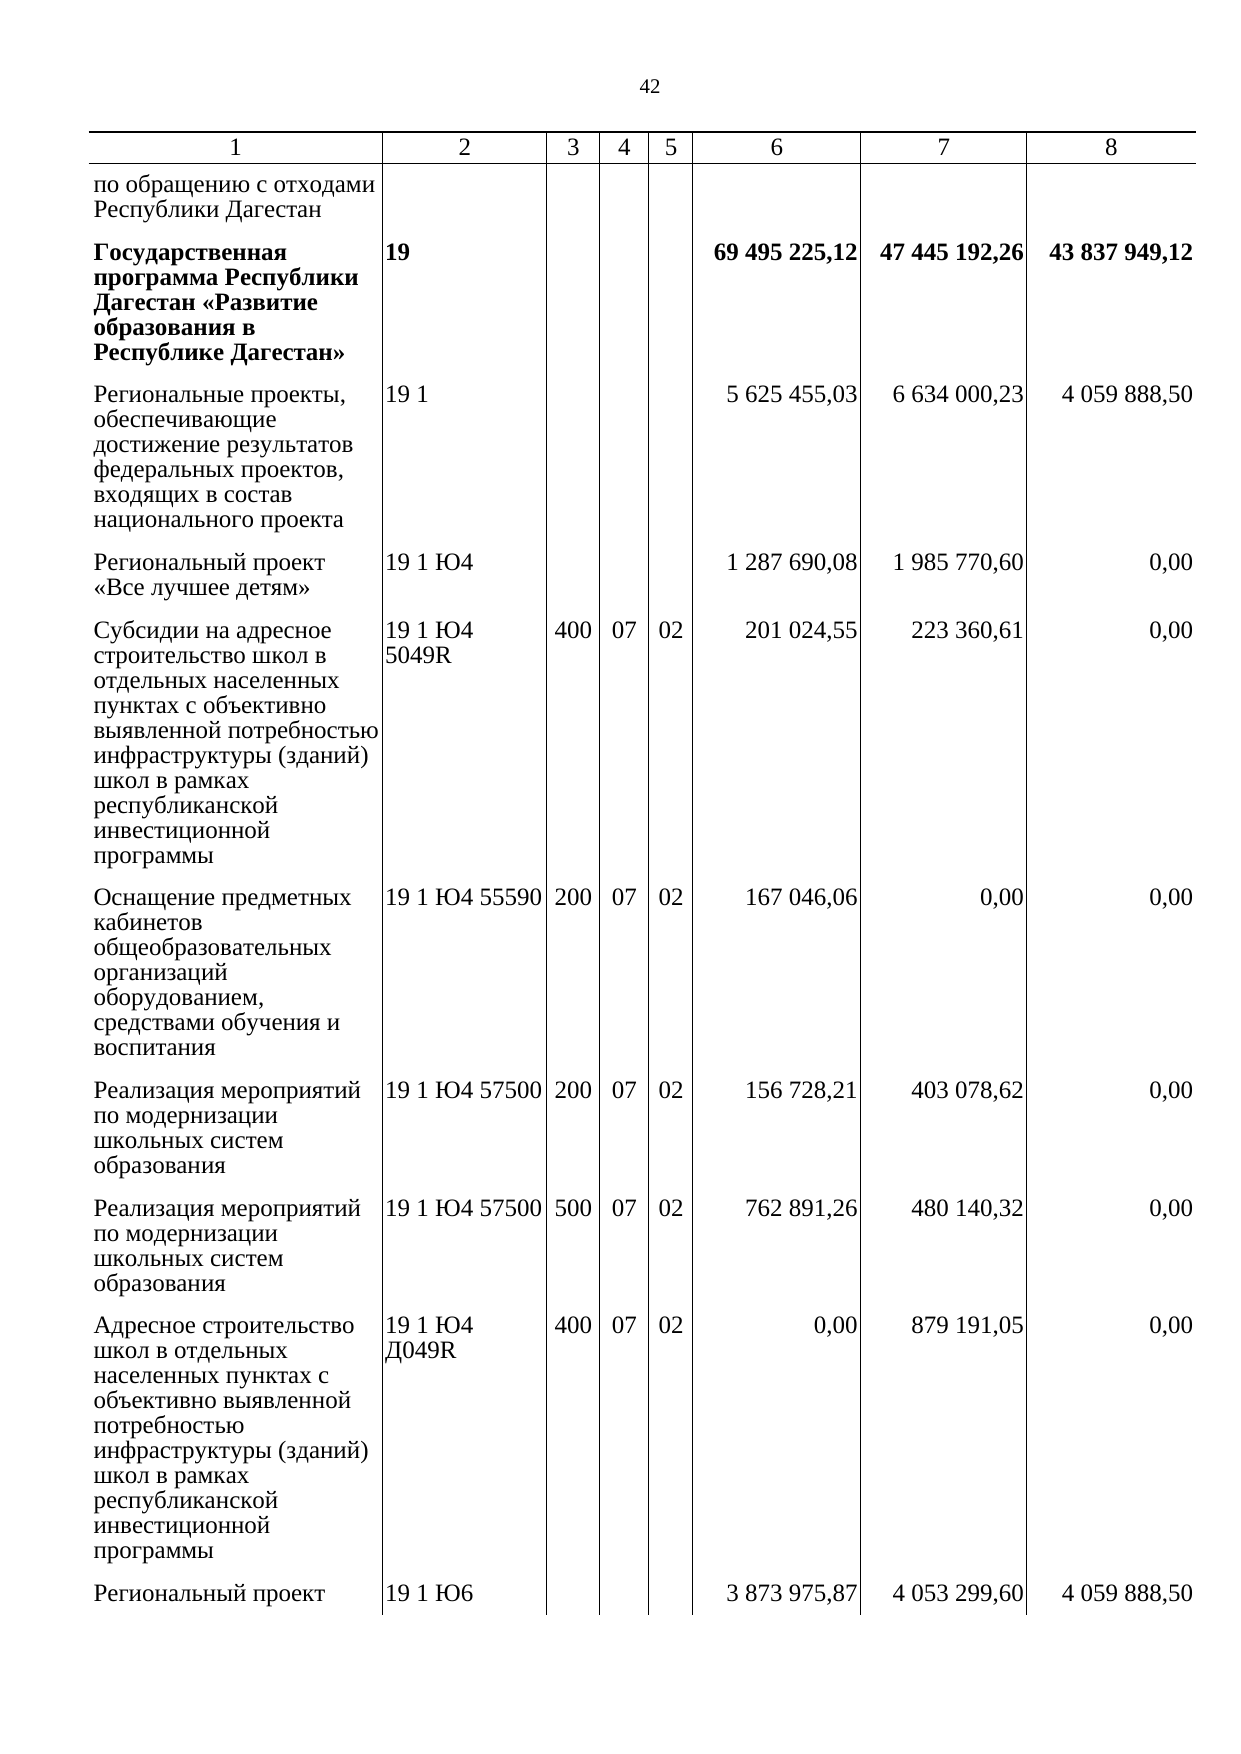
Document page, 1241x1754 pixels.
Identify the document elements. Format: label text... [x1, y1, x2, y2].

table_header 1 [89, 133, 382, 163]
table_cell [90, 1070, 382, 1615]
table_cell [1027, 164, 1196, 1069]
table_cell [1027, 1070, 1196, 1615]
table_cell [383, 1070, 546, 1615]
table_header 4 [600, 133, 648, 163]
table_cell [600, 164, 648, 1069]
table_header 7 [861, 133, 1026, 163]
table_header 5 [649, 133, 692, 163]
table_header 2 [383, 133, 546, 163]
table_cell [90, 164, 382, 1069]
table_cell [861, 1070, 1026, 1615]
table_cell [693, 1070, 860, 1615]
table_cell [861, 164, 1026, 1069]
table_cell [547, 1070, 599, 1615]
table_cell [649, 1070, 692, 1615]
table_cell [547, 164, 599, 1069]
table_header 8 [1027, 133, 1196, 163]
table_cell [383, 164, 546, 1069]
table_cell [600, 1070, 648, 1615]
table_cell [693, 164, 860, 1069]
table_header 6 [693, 133, 860, 163]
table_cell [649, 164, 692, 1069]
table_header 3 [547, 133, 599, 163]
